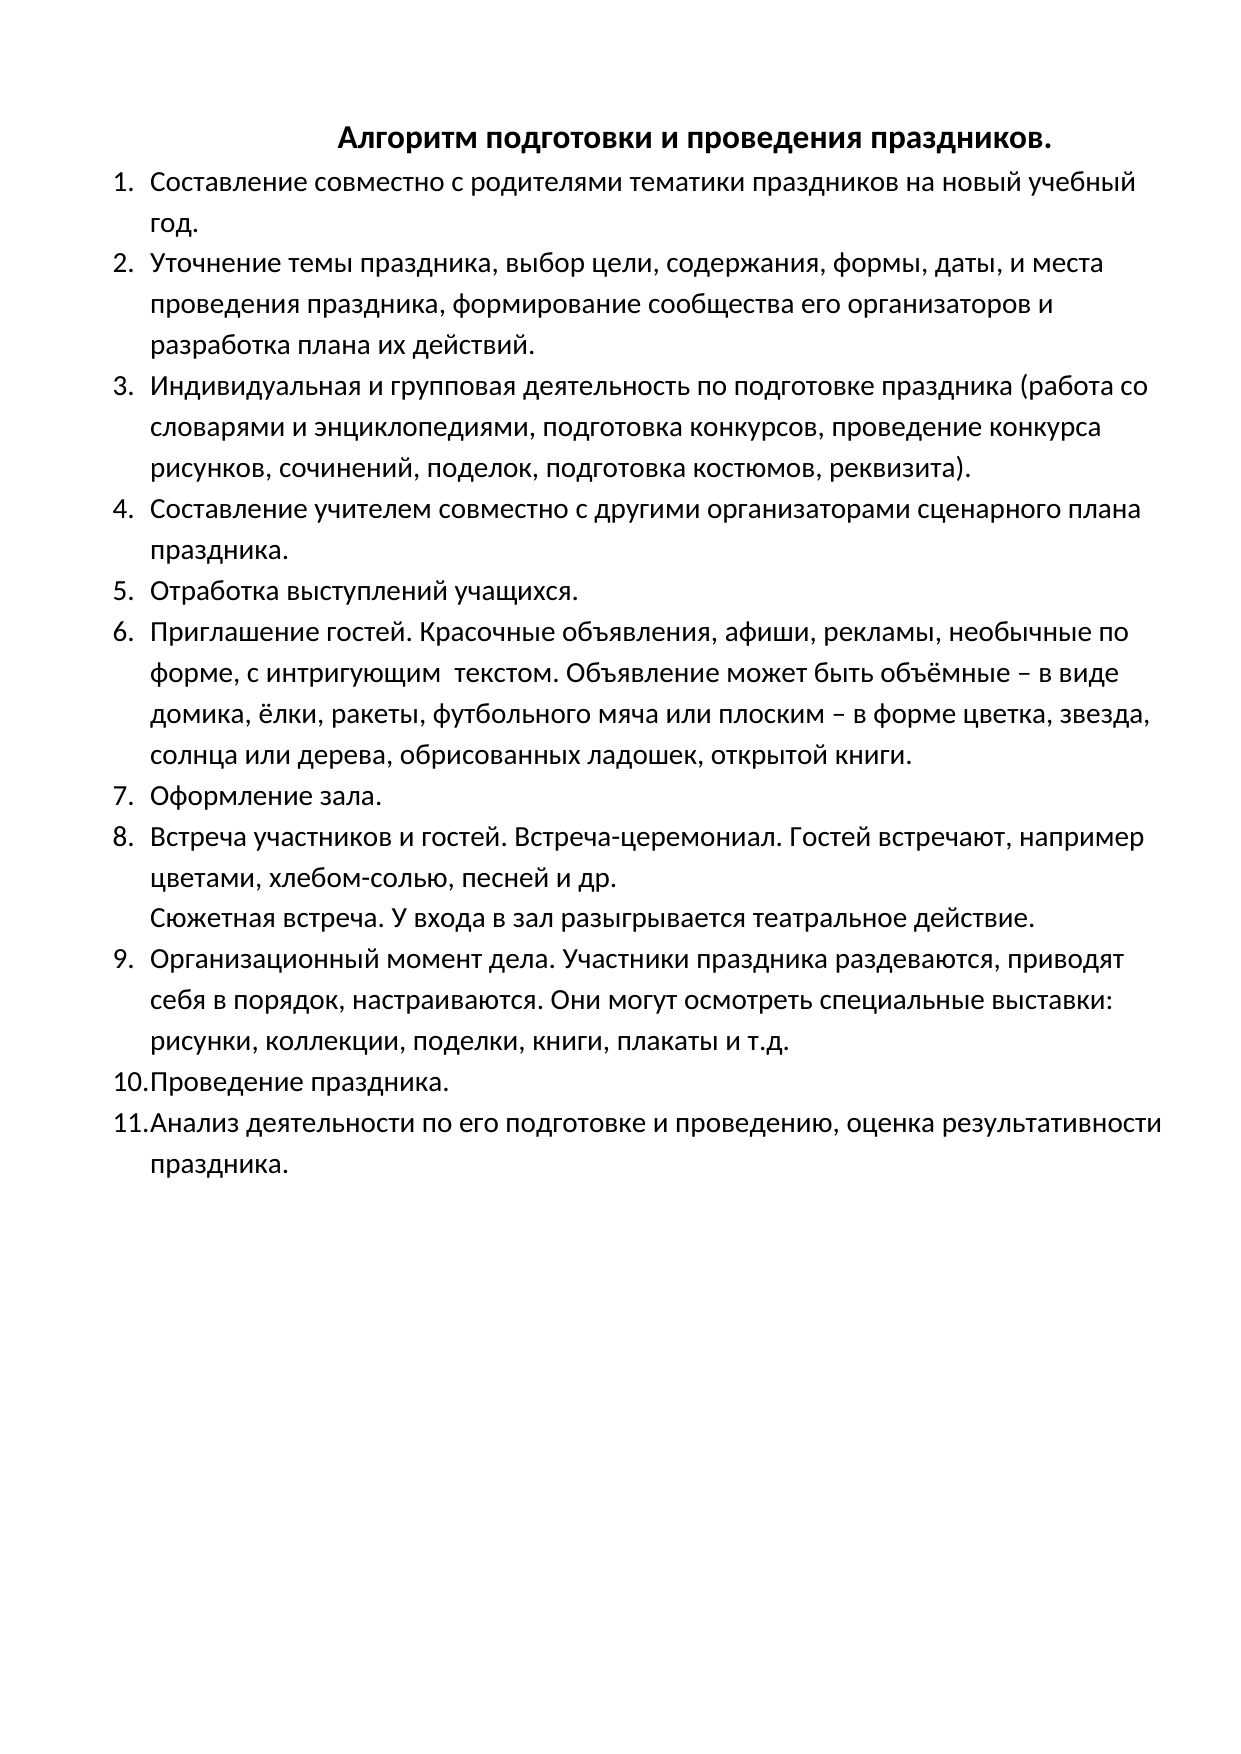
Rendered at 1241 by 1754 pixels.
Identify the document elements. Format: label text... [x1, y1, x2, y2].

list Отработка выступлений учащихся. [112, 572, 1165, 608]
list Оформление зала. [112, 777, 1165, 812]
list Встреча участников и гостей. Встреча-церемониал. Гостей встречают, например цветами, хлебом-солью, песней и др. [112, 818, 1165, 894]
list Анализ деятельности по его подготовке и проведению, оценка результативности праздника. [112, 1104, 1165, 1181]
list Проведение праздника. [112, 1063, 1165, 1099]
list Организационный момент дела. Участники праздника раздеваются, приводят себя в порядок, настраиваются. Они могут осмотреть специальные выставки: рисунки, коллекции, поделки, книги, плакаты и т.д. [112, 941, 1165, 1058]
list Уточнение темы праздника, выбор цели, содержания, формы, даты, и места проведения праздника, формирование сообщества его организаторов и разработка плана их действий. [112, 244, 1165, 362]
list Сюжетная встреча. У входа в зал разыгрывается театральное действие. [150, 899, 1165, 935]
list Приглашение гостей. Красочные объявления, афиши, рекламы, необычные по форме, с интригующим текстом. Объявление может быть объёмные – в виде домика, ёлки, ракеты, футбольного мяча или плоским – в форме цветка, звезда, солнца или дерева, обрисованных ладошек, открытой книги. [112, 613, 1165, 771]
list Составление учителем совместно с другими организаторами сценарного плана праздника. [112, 490, 1165, 567]
list Составление совместно с родителями тематики праздников на новый учебный год. [112, 163, 1165, 239]
list Алгоритм подготовки и проведения праздников. [225, 116, 1165, 157]
list Индивидуальная и групповая деятельность по подготовке праздника (работа со словарями и энциклопедиями, подготовка конкурсов, проведение конкурса рисунков, сочинений, поделок, подготовка костюмов, реквизита). [112, 367, 1165, 485]
